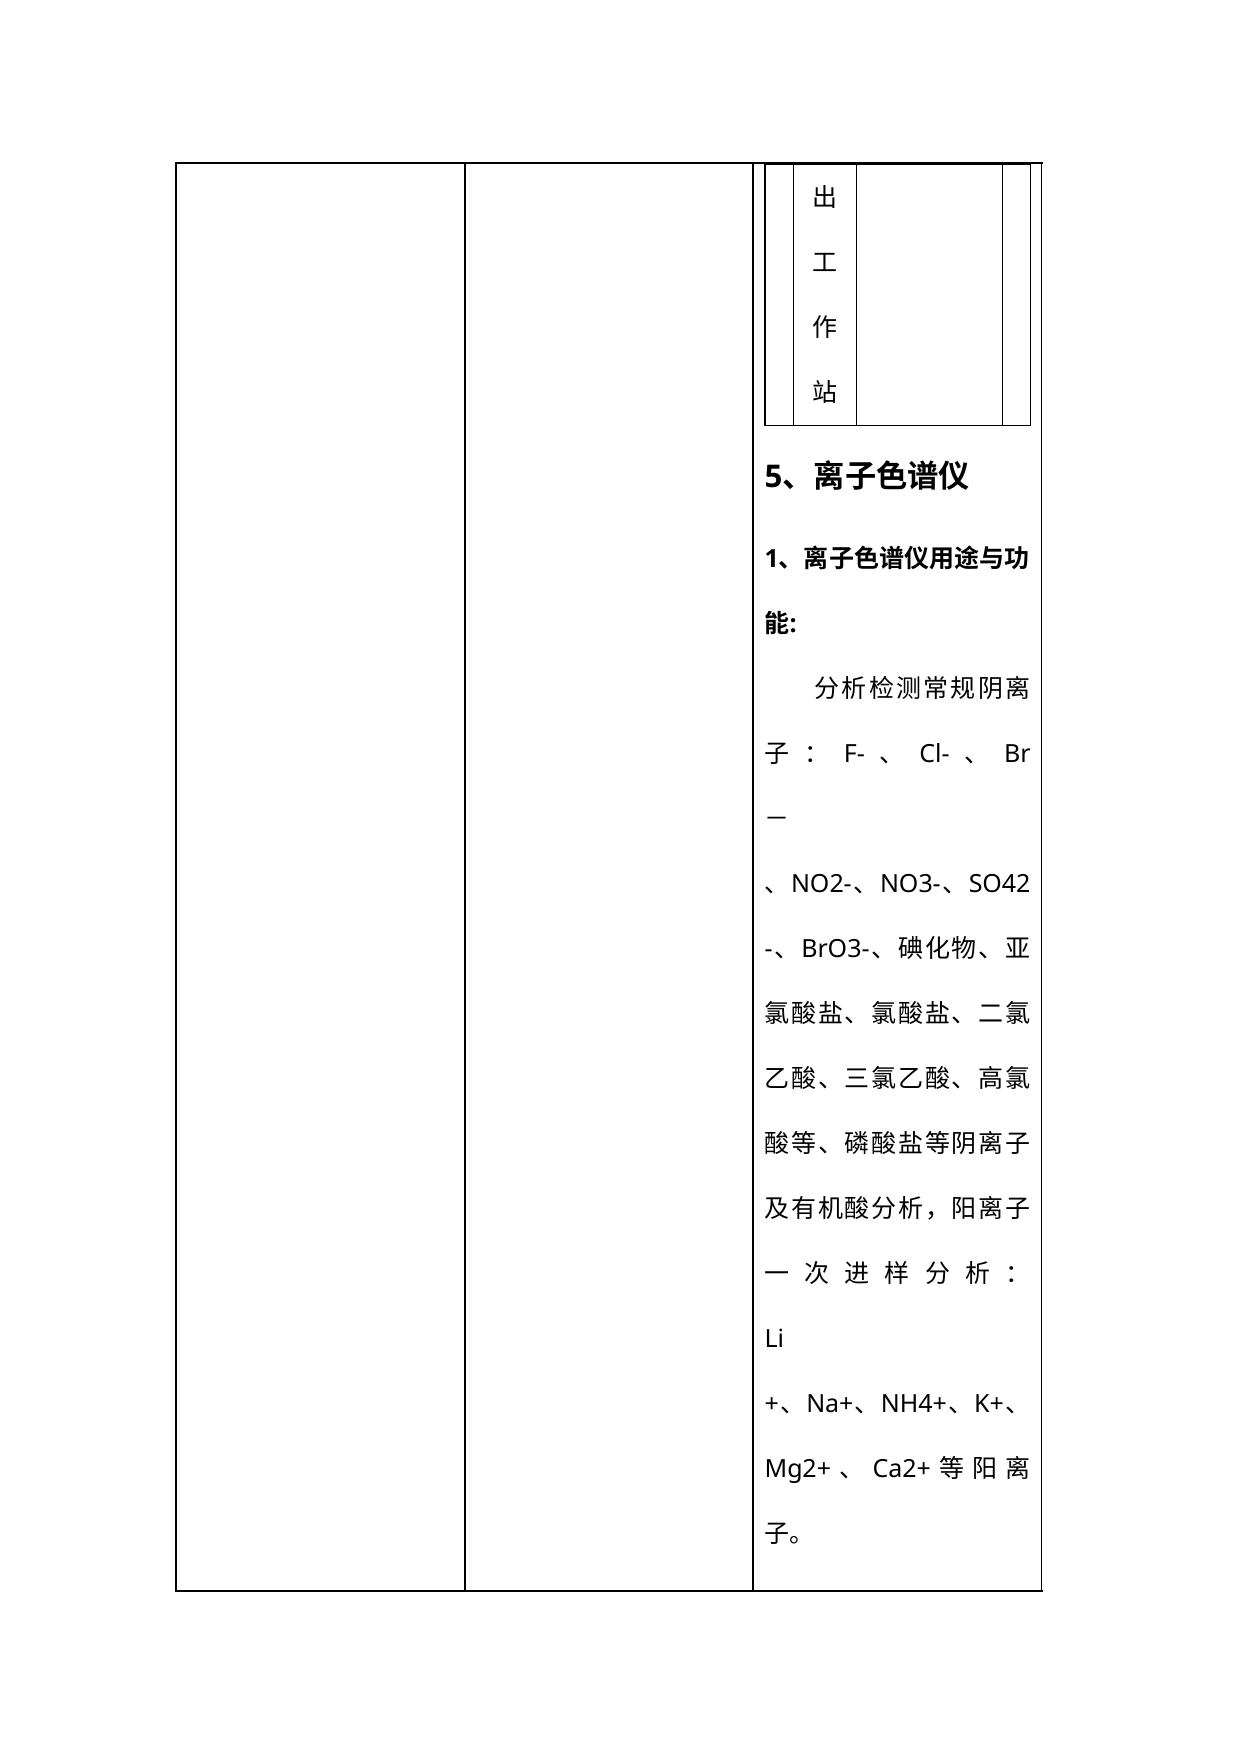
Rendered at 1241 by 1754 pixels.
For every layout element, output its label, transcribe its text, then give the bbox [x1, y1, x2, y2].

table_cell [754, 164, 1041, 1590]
table_cell [466, 164, 752, 1590]
table_cell 1 [177, 164, 464, 1590]
